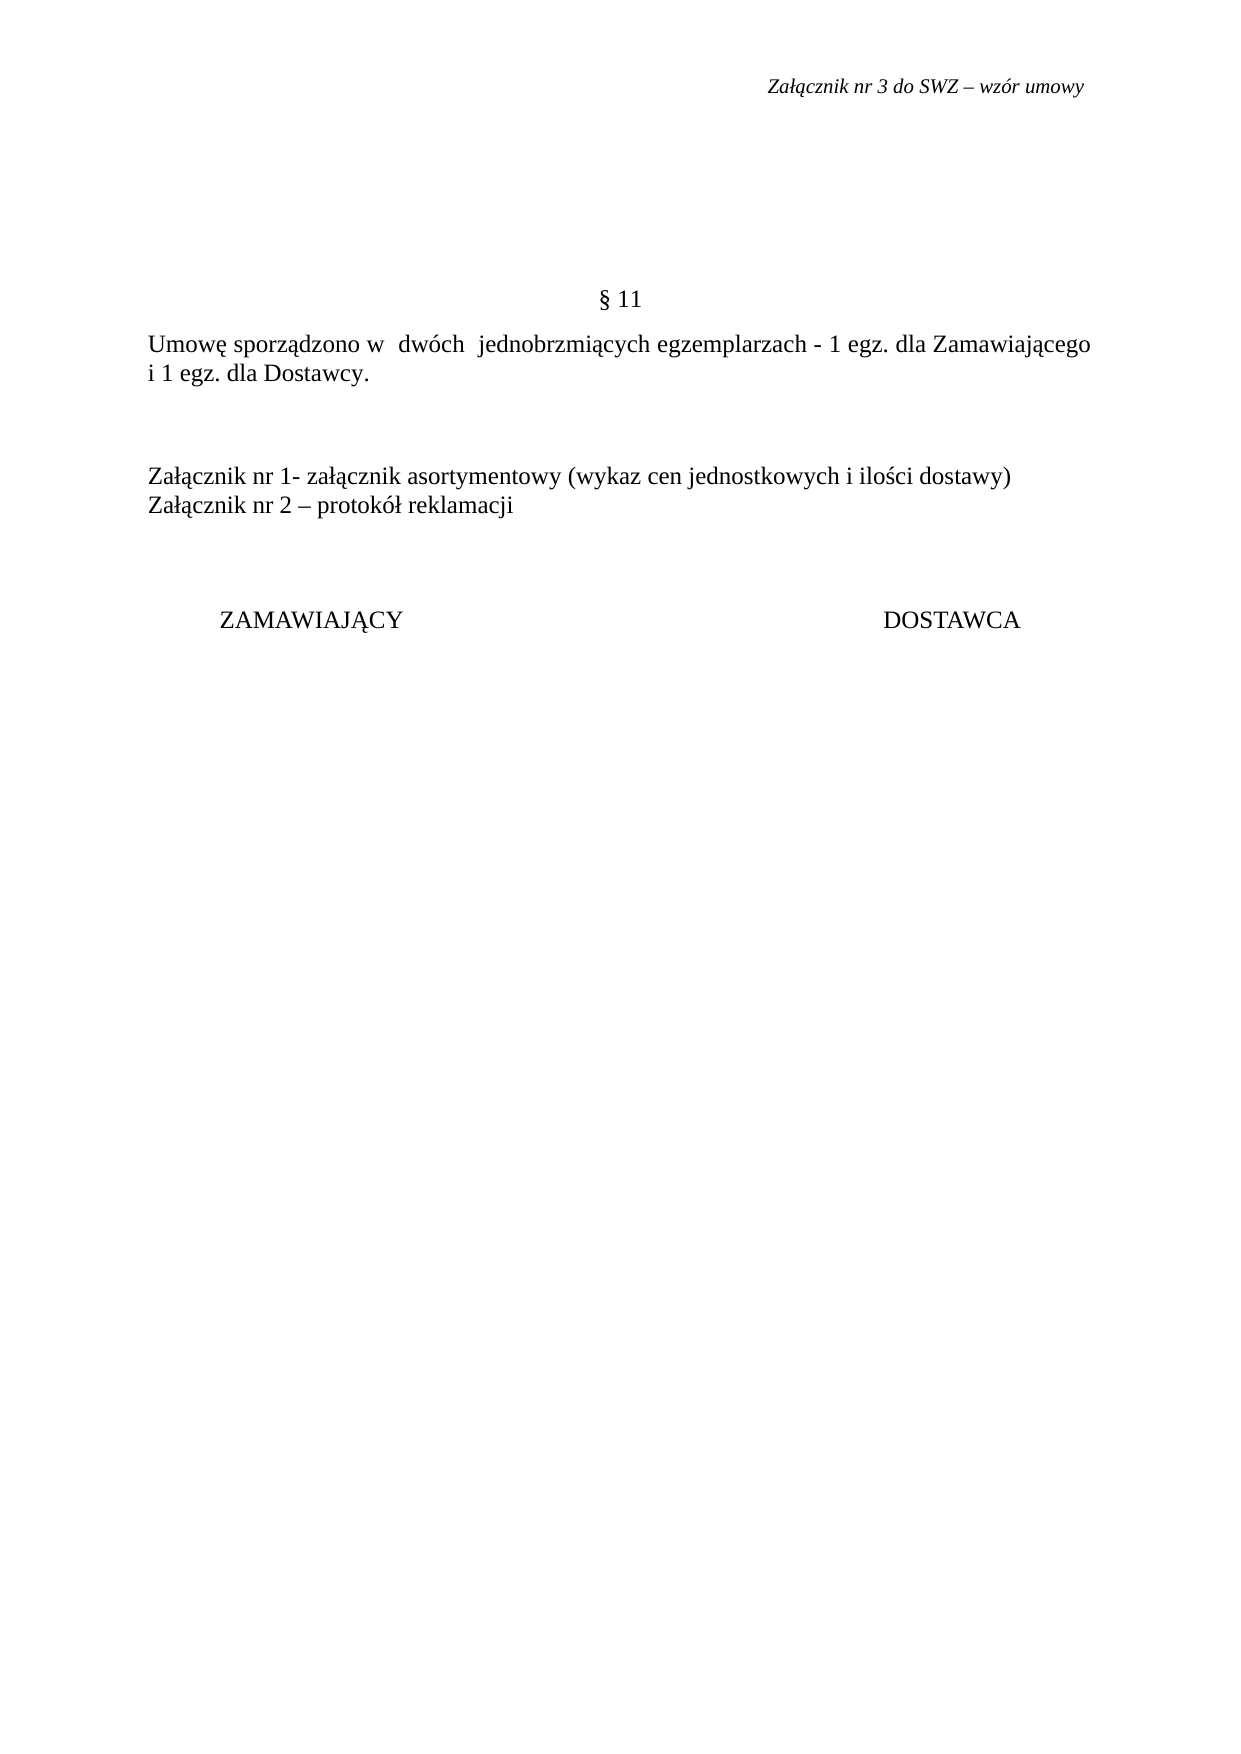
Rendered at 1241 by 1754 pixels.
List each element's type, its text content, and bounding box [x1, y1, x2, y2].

text § 11 [148, 284, 1093, 313]
text Załącznik nr 1- załącznik asortymentowy (wykaz cen jednostkowych i ilości dostawy) [148, 461, 1093, 490]
text ZAMAWIAJĄCY DOSTAWCA [148, 605, 1093, 633]
text Załącznik nr 2 – protokół reklamacji [148, 490, 1093, 518]
text Umowę sporządzono w dwóch jednobrzmiących egzemplarzach - 1 egz. dla Zamawiającego i 1 egz. dla Dostawcy. [148, 329, 1093, 387]
